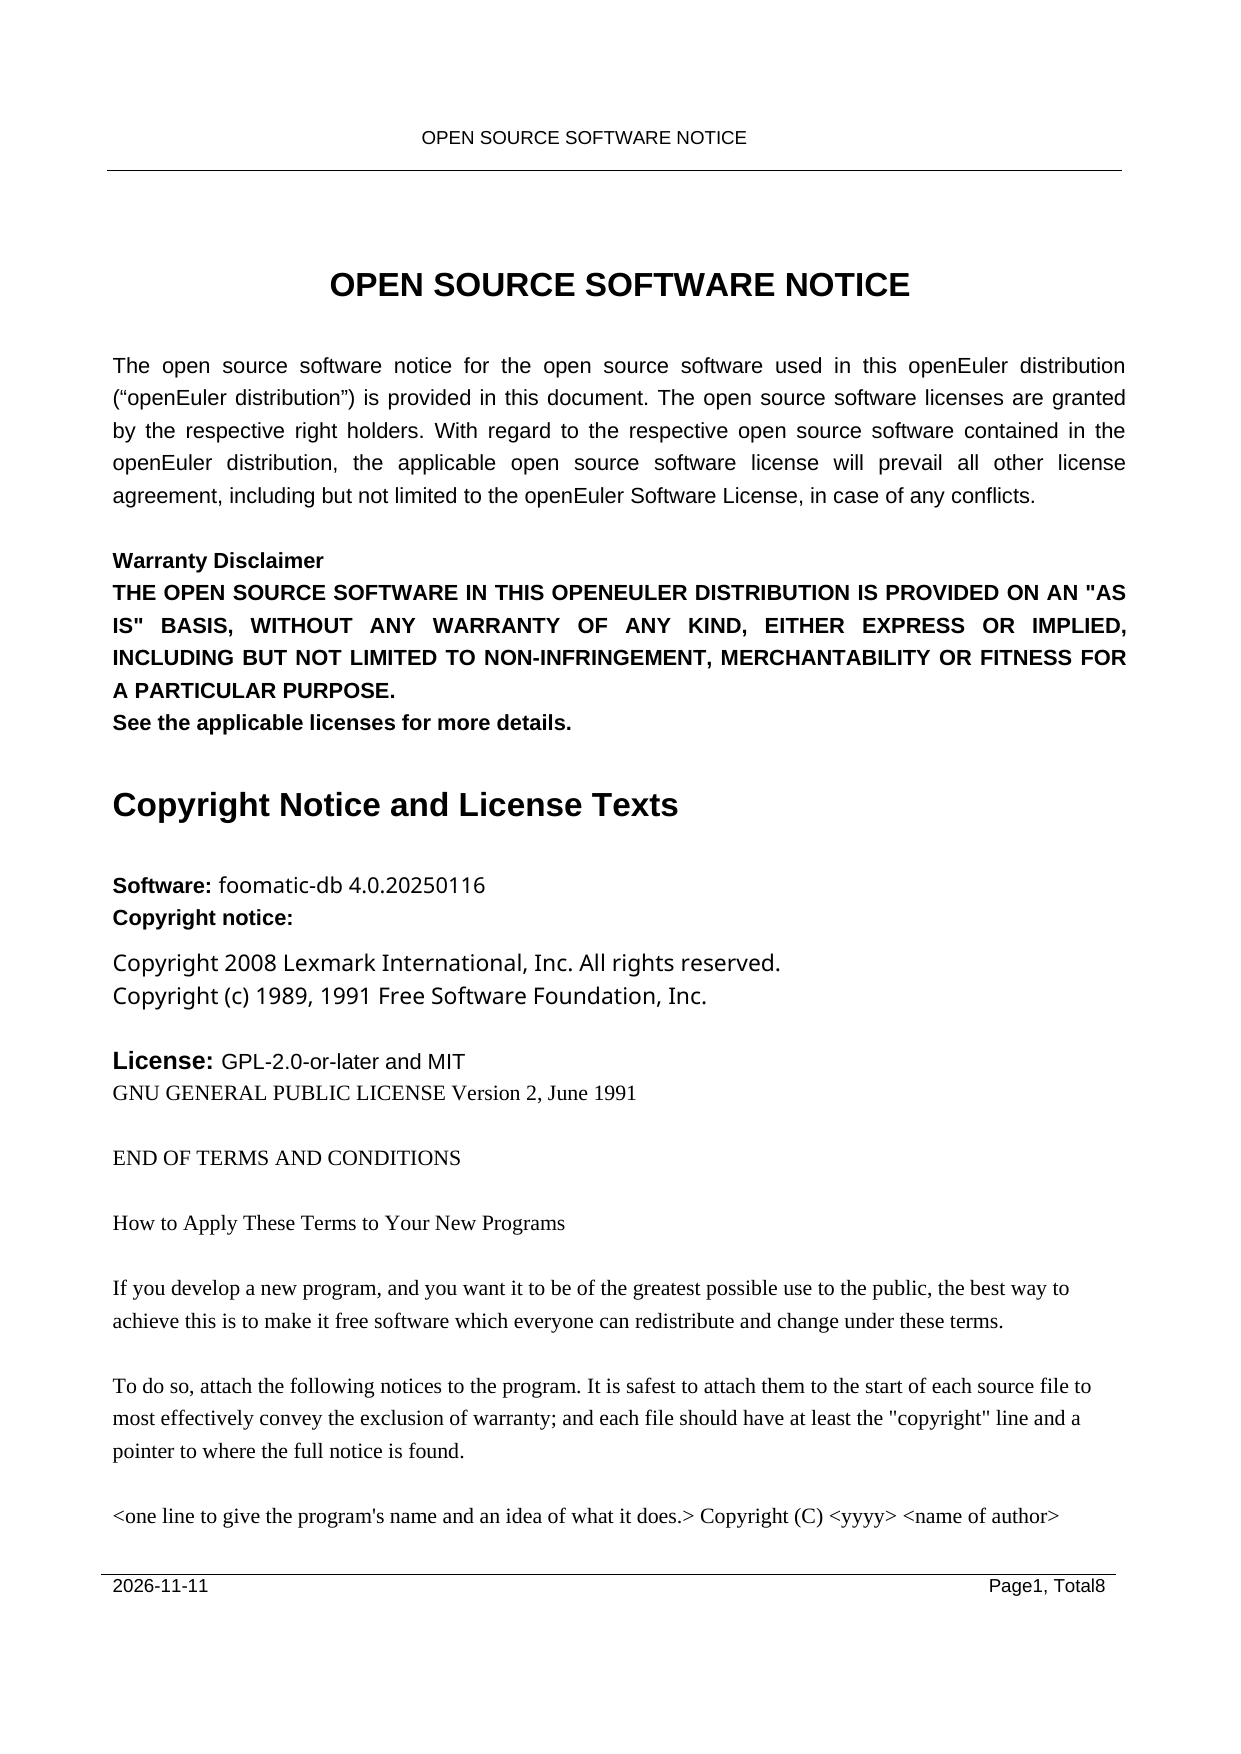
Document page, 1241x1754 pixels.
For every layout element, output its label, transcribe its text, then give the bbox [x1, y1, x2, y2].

text Copyright Notice and License Texts [112, 771, 1128, 836]
text Warranty Disclaimer [112, 544, 1128, 576]
text The open source software notice for the open source software used in this openEuler distribution (“openEuler distribution”) is provided in this document. The open source software licenses are granted by the respective right holders. With regard to the respective open source software contained in the openEuler distribution, the applicable open source software license will prevail all other license agreement, including but not limited to the openEuler Software License, in case of any conflicts. [112, 349, 1128, 511]
text Copyright 2008 Lexmark International, Inc. All rights reserved. Copyright (c) 1989, 1991 Free Software Foundation, Inc. [112, 947, 1128, 1044]
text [112, 1077, 1128, 1532]
text OPEN SOURCE SOFTWARE NOTICE [112, 251, 1128, 316]
title Software: foomatic-db 4.0.20250116 [112, 869, 1128, 901]
text Copyright notice: [112, 901, 1128, 934]
text THE OPEN SOURCE SOFTWARE IN THIS OPENEULER DISTRIBUTION IS PROVIDED ON AN "AS IS" BASIS, WITHOUT ANY WARRANTY OF ANY KIND, EITHER EXPRESS OR IMPLIED, INCLUDING BUT NOT LIMITED TO NON-INFRINGEMENT, MERCHANTABILITY OR FITNESS FOR A PARTICULAR PURPOSE. See the applicable licenses for more details. [112, 576, 1128, 739]
text License: GPL-2.0-or-later and MIT [112, 1044, 1128, 1077]
